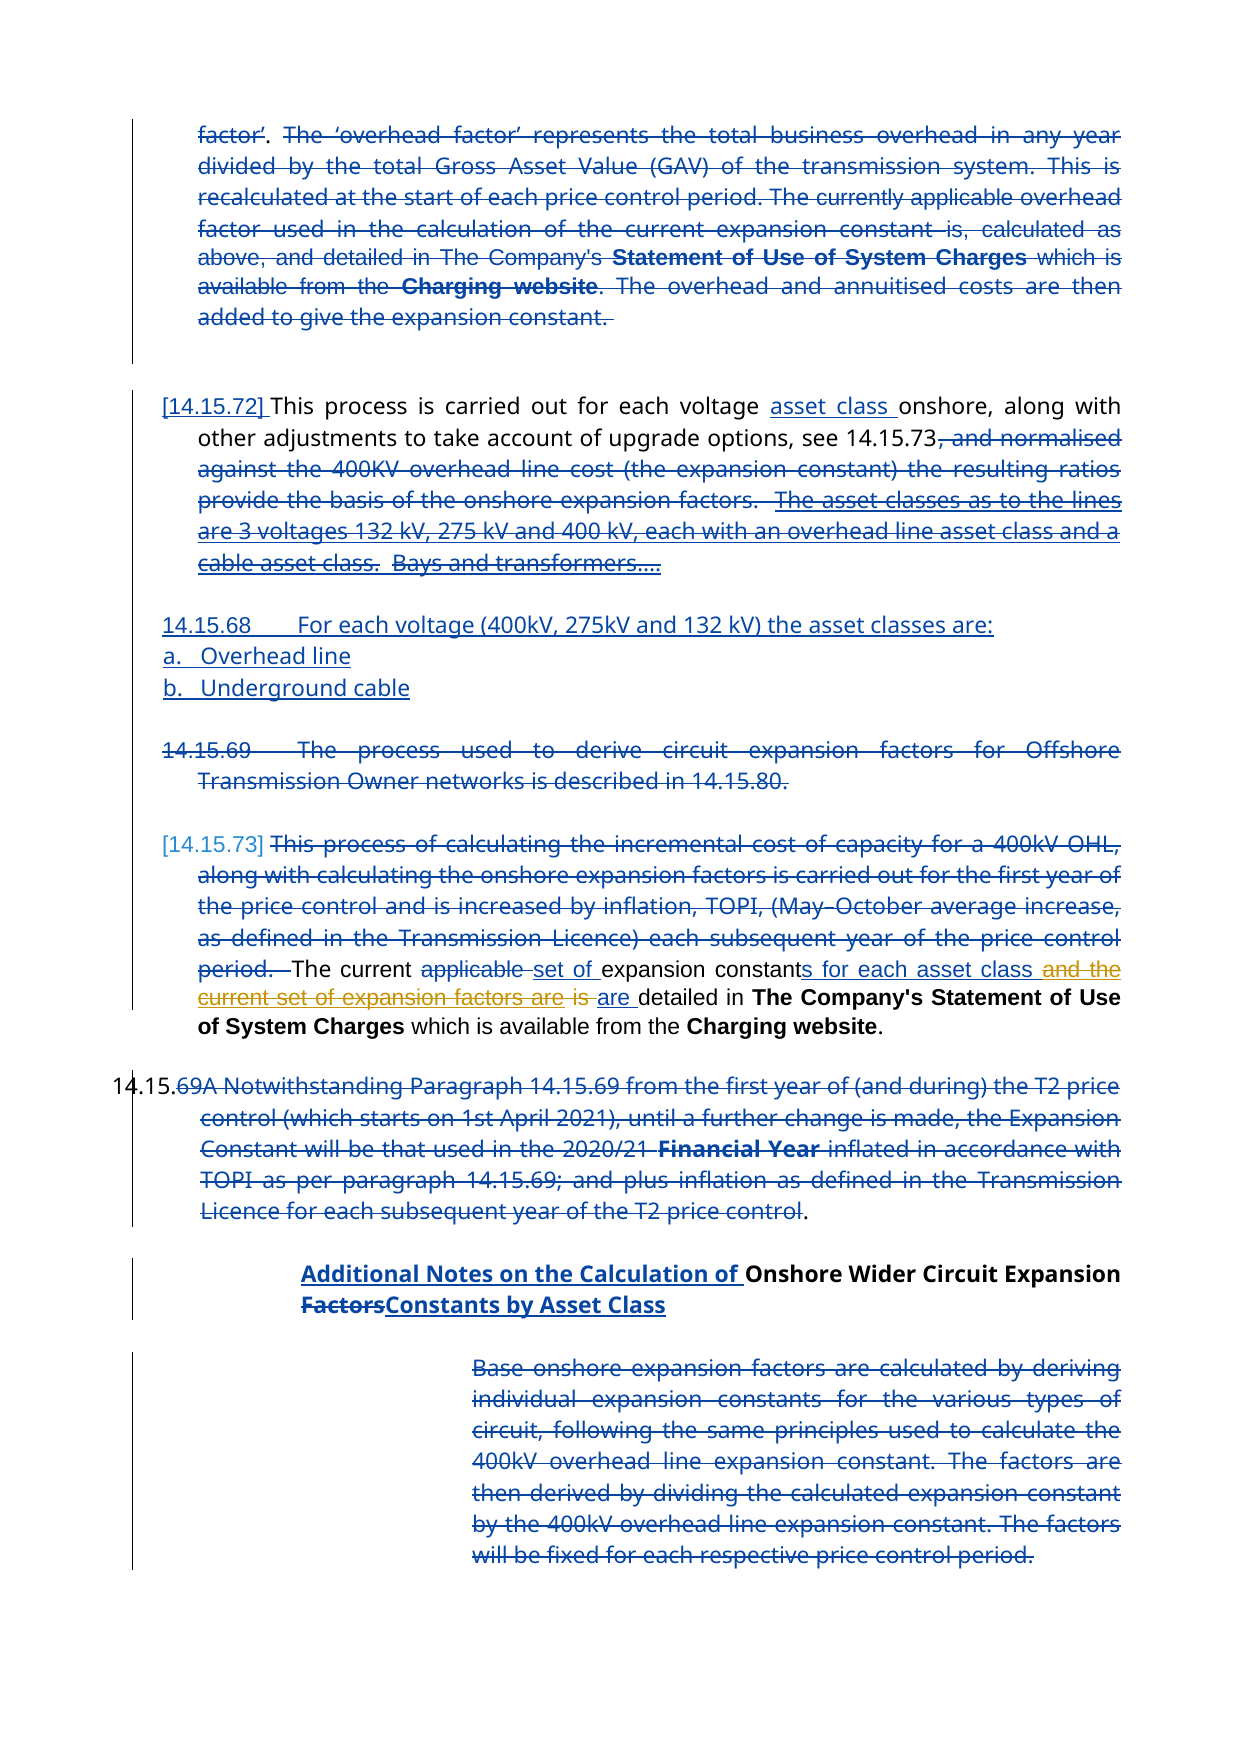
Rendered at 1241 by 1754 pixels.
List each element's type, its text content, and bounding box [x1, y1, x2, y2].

list This process is carried out for each voltage onshore, along with other adjustments to take account of upgrade options, see 14.15.73 [162, 390, 1121, 578]
text 14.15.. [133, 1070, 1121, 1227]
text 14.15.. [112, 1070, 132, 1227]
text Onshore Wider Circuit Expansion [301, 1258, 1121, 1320]
list . [162, 119, 1121, 333]
list The current expansion constantdetailed in The Company's Statement of Use of System Charges which is available from the Charging website. [162, 828, 1121, 1042]
